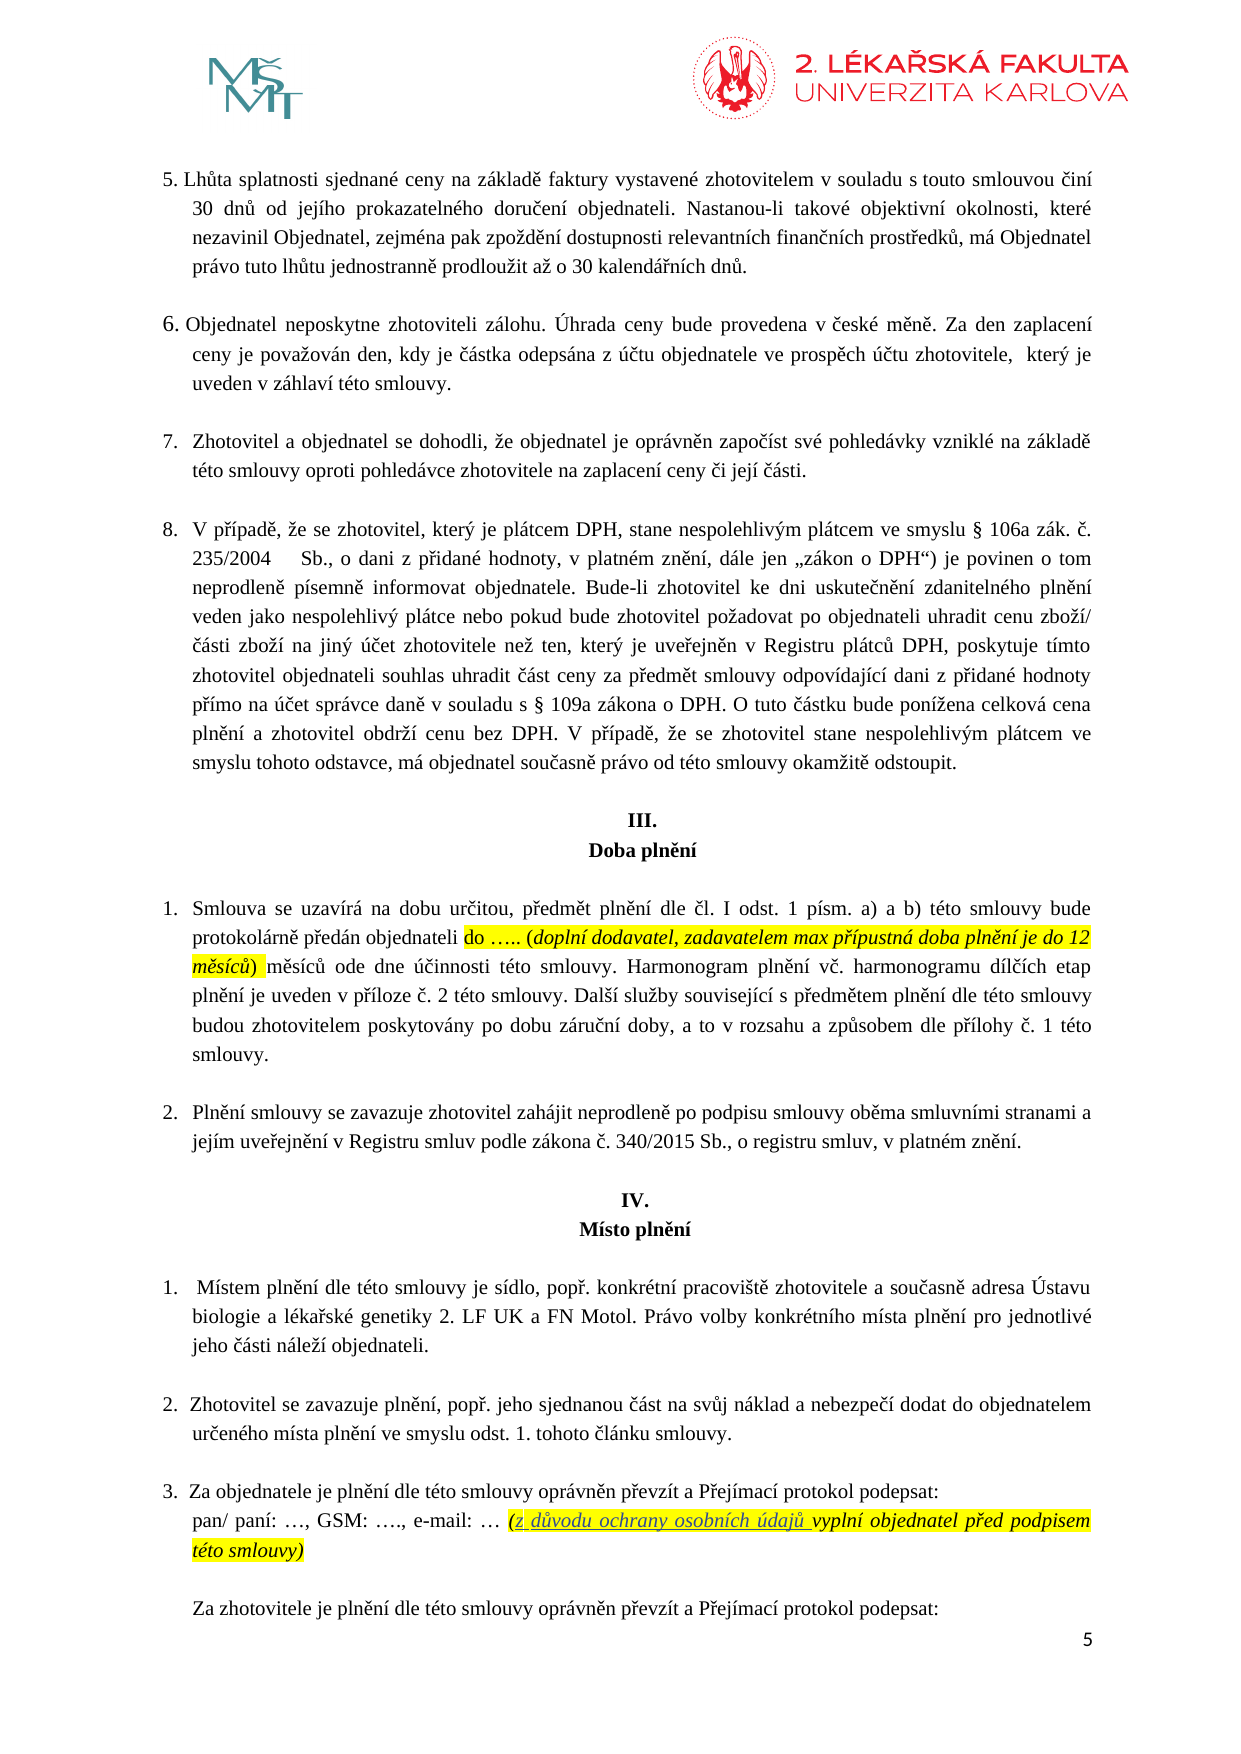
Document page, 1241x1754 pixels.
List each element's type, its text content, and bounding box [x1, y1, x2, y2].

text pan/ paní: …, GSM: …., e-mail: … (z důvodu ochrany osobních údajů vyplní objednatel před podpisem této smlouvy) [192, 1503, 1093, 1562]
text Doba plnění [192, 832, 1093, 862]
list Objednatel neposkytne zhotoviteli zálohu. Úhrada ceny bude provedena v české měně. Za den zaplacení ceny je považován den, kdy je částka odepsána z účtu objednatele ve prospěch účtu zhotovitele, který je uveden v záhlaví této smlouvy. [162, 307, 1093, 395]
list Zhotovitel a objednatel se dohodli, že objednatel je oprávněn započíst své pohledávky vzniklé na základě této smlouvy oproti pohledávce zhotovitele na zaplacení ceny či její části. [162, 424, 1093, 482]
list Lhůta splatnosti sjednané ceny na základě faktury vystavené zhotovitelem v souladu s touto smlouvou činí 30 dnů od jejího prokazatelného doručení objednateli. Nastanou-li takové objektivní okolnosti, které nezavinil Objednatel, zejména pak zpoždění dostupnosti relevantních finančních prostředků, má Objednatel právo tuto lhůtu jednostranně prodloužit až o 30 kalendářních dnů. [162, 162, 1093, 278]
list Místem plnění dle této smlouvy je sídlo, popř. konkrétní pracoviště zhotovitele a současně adresa Ústavu biologie a lékařské genetiky 2. LF UK a FN Motol. Právo volby konkrétního místa plnění pro jednotlivé jeho části náleží objednateli. [162, 1270, 1093, 1357]
text III. [192, 803, 1093, 832]
list Za objednatele je plnění dle této smlouvy oprávněn převzít a Přejímací protokol podepsat: [162, 1474, 1093, 1503]
text Za zhotovitele je plnění dle této smlouvy oprávněn převzít a Přejímací protokol podepsat: [192, 1591, 1093, 1620]
text IV. [177, 1182, 1093, 1212]
list Plnění smlouvy se zavazuje zhotovitel zahájit neprodleně po podpisu smlouvy oběma smluvními stranami a jejím uveřejnění v Registru smluv podle zákona č. 340/2015 Sb., o registru smluv, v platném znění. [162, 1095, 1093, 1153]
text Místo plnění [177, 1212, 1093, 1241]
list Zhotovitel se zavazuje plnění, popř. jeho sjednanou část na svůj náklad a nebezpečí dodat do objednatelem určeného místa plnění ve smyslu odst. 1. tohoto článku smlouvy. [162, 1387, 1093, 1445]
picture [196, 44, 317, 133]
list V případě, že se zhotovitel, který je plátcem DPH, stane nespolehlivým plátcem ve smyslu § 106a zák. č. 235/2004 Sb., o dani z přidané hodnoty, v platném znění, dále jen „zákon o DPH“) je povinen o tom neprodleně písemně informovat objednatele. Bude-li zhotovitel ke dni uskutečnění zdanitelného plnění veden jako nespolehlivý plátce nebo pokud bude zhotovitel požadovat po objednateli uhradit cenu zboží/ části zboží na jiný účet zhotovitele než ten, který je uveřejněn v Registru plátců DPH, poskytuje tímto zhotovitel objednateli souhlas uhradit část ceny za předmět smlouvy odpovídající dani z přidané hodnoty přímo na účet správce daně v souladu s § 109a zákona o DPH. O tuto částku bude ponížena celková cena plnění a zhotovitel obdrží cenu bez DPH. V případě, že se zhotovitel stane nespolehlivým plátcem ve smyslu tohoto odstavce, má objednatel současně právo od této smlouvy okamžitě odstoupit. [162, 512, 1093, 774]
list Smlouva se uzavírá na dobu určitou, předmět plnění dle čl. I odst. 1 písm. a) a b) této smlouvy bude protokolárně předán objednateli do ….. (doplní dodavatel, zadavatelem max přípustná doba plnění je do 12 měsíců) měsíců ode dne účinnosti této smlouvy. Harmonogram plnění vč. harmonogramu dílčích etap plnění je uveden v příloze č. 2 této smlouvy. Další služby související s předmětem plnění dle této smlouvy budou zhotovitelem poskytovány po dobu záruční doby, a to v rozsahu a způsobem dle přílohy č. 1 této smlouvy. [162, 891, 1093, 1066]
